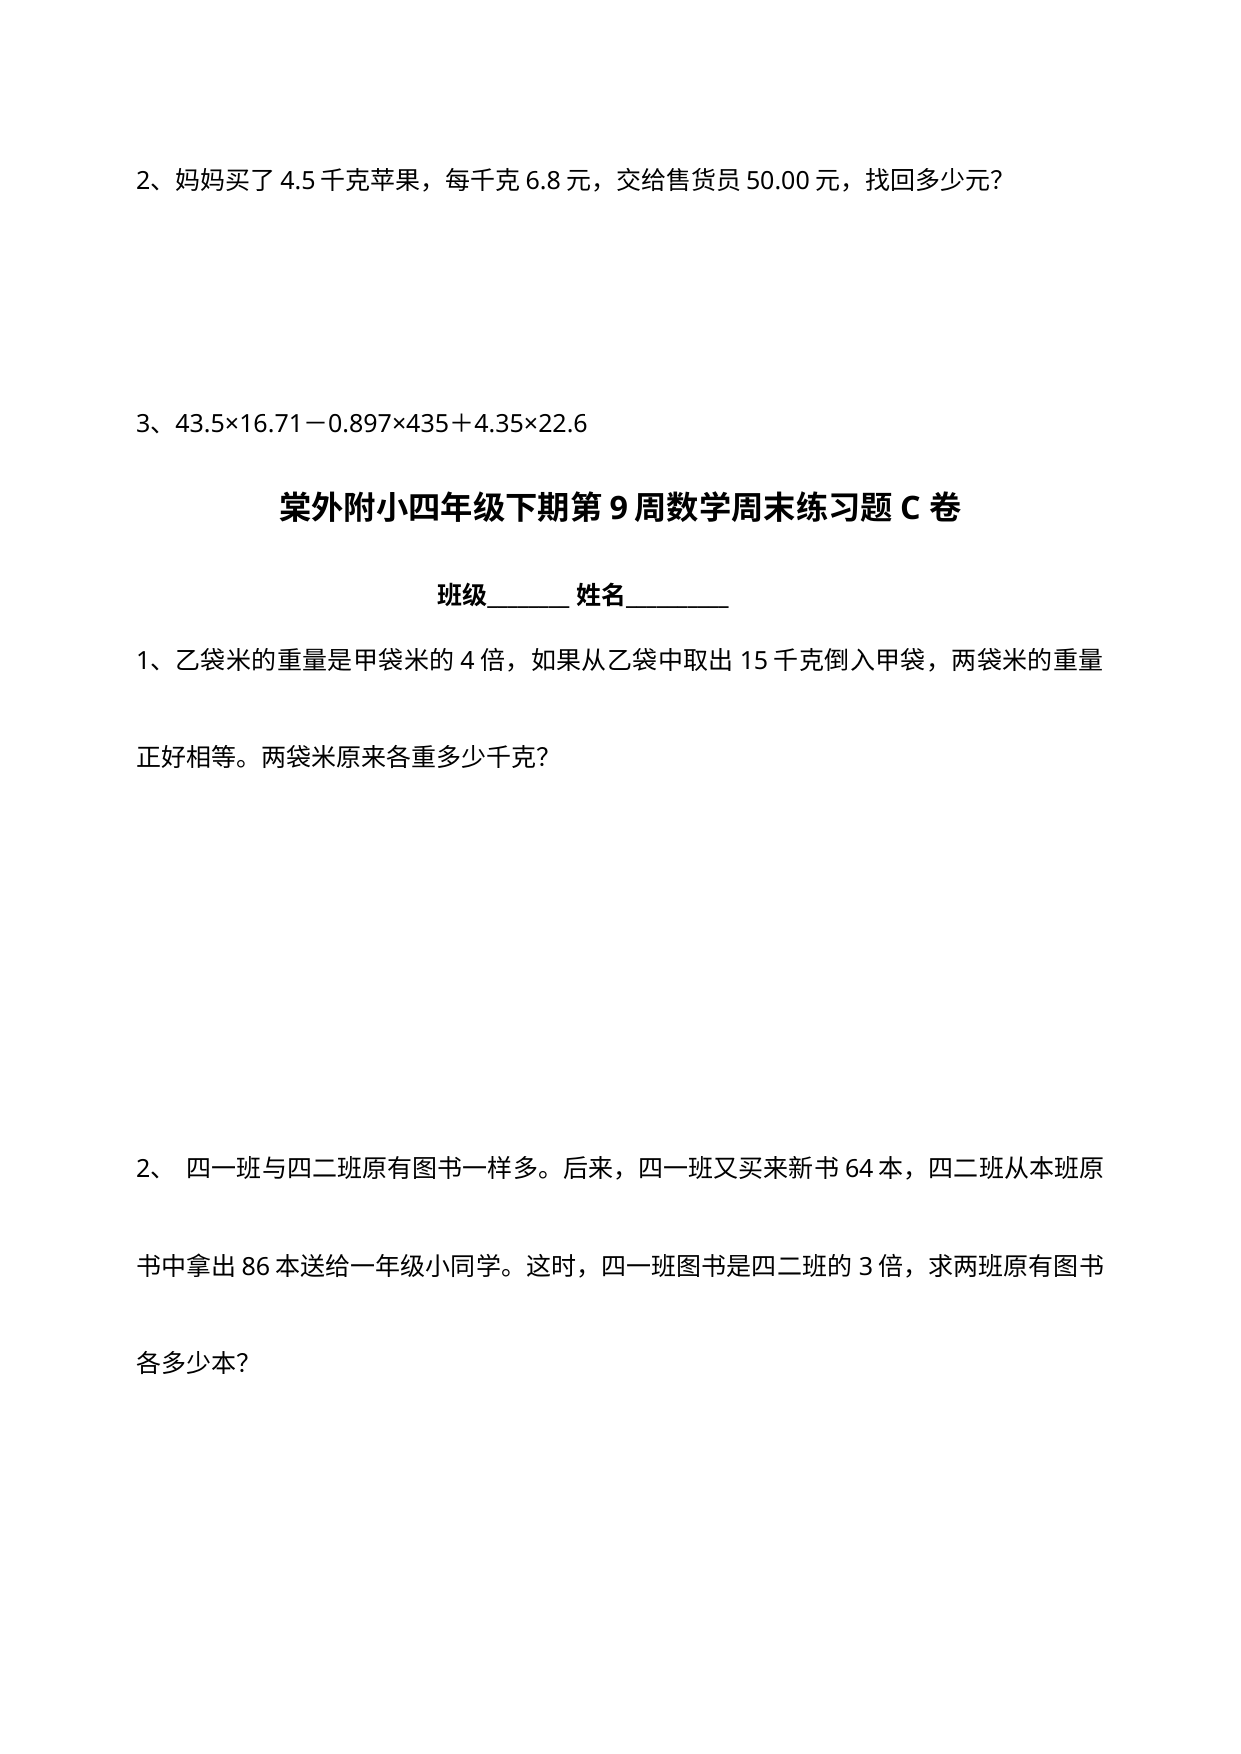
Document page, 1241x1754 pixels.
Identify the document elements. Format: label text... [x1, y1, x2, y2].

text 班级________ 姓名__________ [136, 561, 1104, 626]
text 棠外附小四年级下期第 9周数学周末练习题 C 卷 [136, 473, 1104, 538]
text 2、妈妈买了4.5千克苹果，每千克6.8元，交给售货员50.00元，找回多少元？ [136, 146, 1104, 211]
text 3、43.5×16.71－0.897×435＋4.35×22.6 [136, 389, 1104, 454]
list 乙袋米的重量是甲袋米的4倍，如果从乙袋中取出15千克倒入甲袋，两袋米的重量正好相等。两袋米原来各重多少千克？ [136, 626, 1104, 788]
text 2、 四一班与四二班原有图书一样多。后来，四一班又买来新书64本，四二班从本班原书中拿出86本送给一年级小同学。这时，四一班图书是四二班的3倍，求两班原有图书各多少本？ [136, 1134, 1104, 1394]
